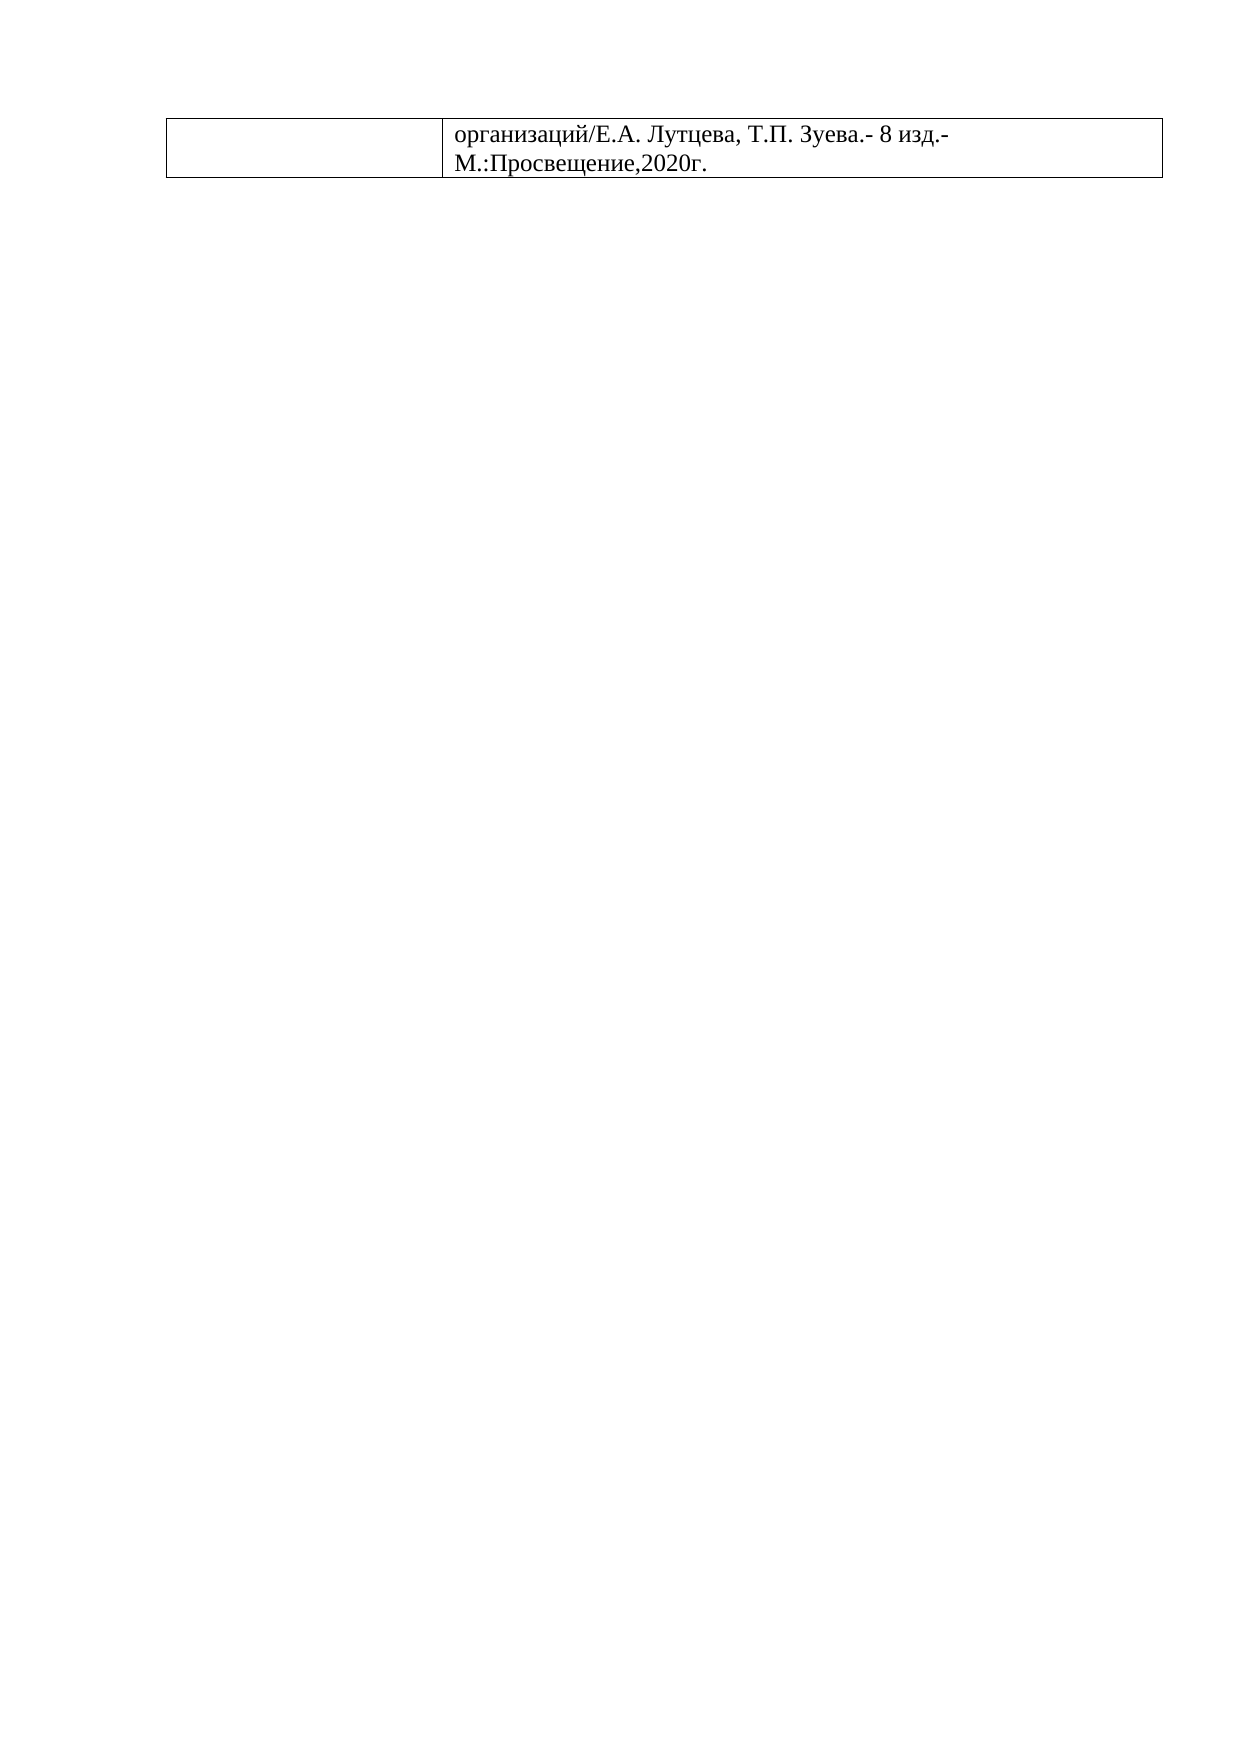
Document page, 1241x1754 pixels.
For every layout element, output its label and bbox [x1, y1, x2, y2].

table_cell [167, 119, 442, 177]
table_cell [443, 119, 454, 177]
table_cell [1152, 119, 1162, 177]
